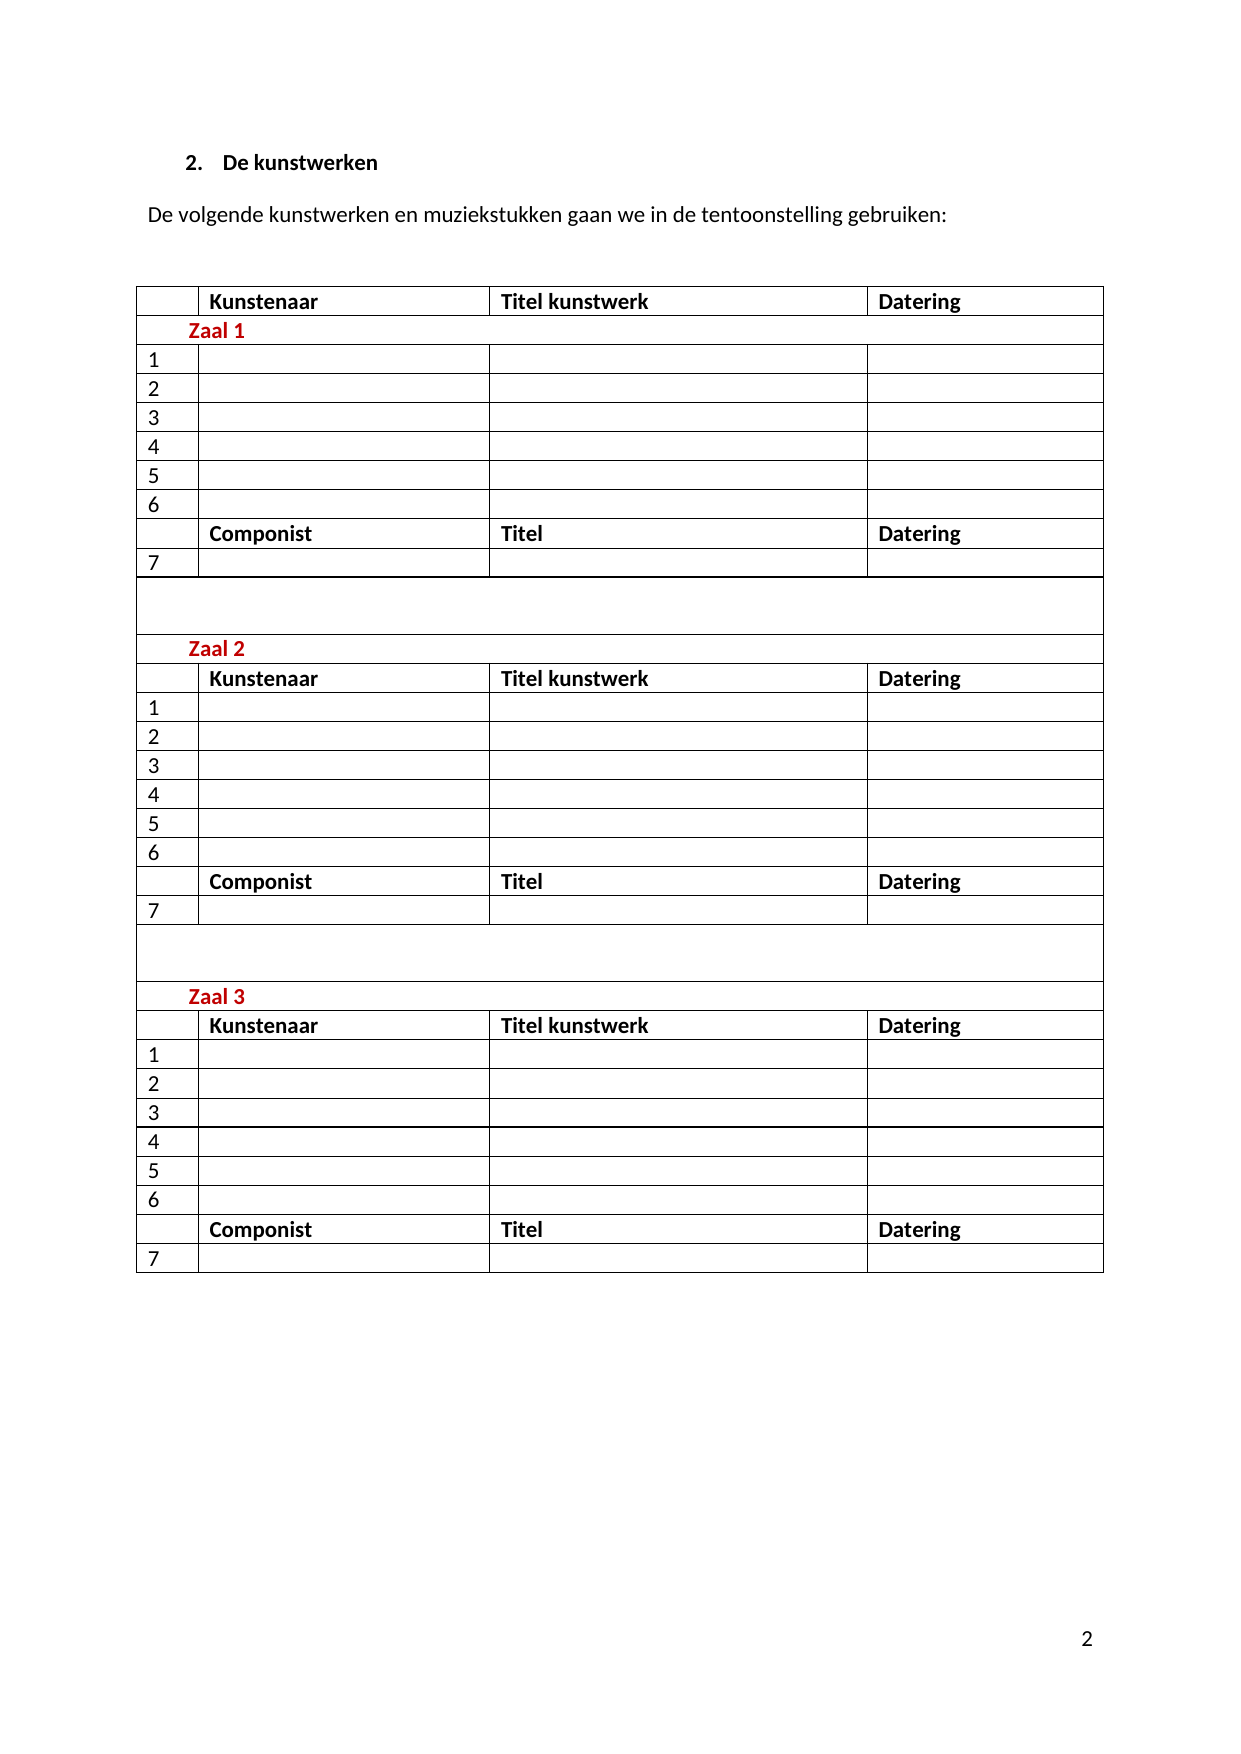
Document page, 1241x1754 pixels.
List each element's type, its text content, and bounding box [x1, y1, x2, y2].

table_cell 5 [137, 809, 198, 837]
table_cell [868, 1128, 1103, 1156]
table_cell [199, 490, 489, 518]
table_cell [199, 1128, 489, 1156]
table_cell [199, 722, 489, 750]
table_cell Componist [199, 867, 489, 895]
table_cell 5 [137, 461, 198, 489]
table_cell [490, 490, 867, 518]
table_cell [490, 345, 867, 373]
table_cell [490, 1157, 867, 1184]
table_cell [490, 809, 867, 837]
table_cell 4 [137, 1128, 198, 1156]
table_cell [199, 549, 489, 576]
table_cell Titel [490, 1215, 867, 1243]
table_cell [137, 1011, 198, 1039]
table_cell [490, 896, 867, 924]
list De kunstwerken [185, 148, 1093, 176]
table_cell [199, 461, 489, 489]
table_cell [199, 693, 489, 721]
table_cell [199, 432, 489, 460]
table_header Titel kunstwerk [490, 287, 867, 315]
table_cell [868, 751, 1103, 779]
table_cell [199, 838, 489, 866]
table_cell 1 [137, 345, 198, 373]
table_cell Datering [868, 664, 1103, 692]
table_cell 2 [137, 374, 198, 402]
table_header Kunstenaar [199, 287, 489, 315]
table_cell [868, 461, 1103, 489]
table_cell 4 [137, 780, 198, 808]
table_cell [868, 1186, 1103, 1214]
table_cell [199, 1186, 489, 1214]
table_cell 7 [137, 549, 198, 576]
table_cell [490, 1099, 867, 1126]
table_cell [199, 374, 489, 402]
table_cell [868, 1069, 1103, 1097]
table_cell [199, 1244, 489, 1272]
table_cell [490, 403, 867, 431]
table_cell [868, 693, 1103, 721]
table_cell [490, 374, 867, 402]
table_cell 2 [137, 1069, 198, 1097]
table_header [137, 287, 198, 315]
table_cell [137, 578, 1103, 633]
table_cell [199, 1069, 489, 1097]
table_cell [868, 780, 1103, 808]
table_cell Zaal 3 [137, 982, 1103, 1010]
table_cell [868, 722, 1103, 750]
table_cell [490, 1186, 867, 1214]
table_cell 3 [137, 1099, 198, 1126]
table_cell Componist [199, 519, 489, 547]
table_cell [199, 896, 489, 924]
table_cell [137, 925, 1103, 981]
table_cell 6 [137, 1186, 198, 1214]
table_cell Titel [490, 867, 867, 895]
table_cell 6 [137, 838, 198, 866]
table_cell [868, 403, 1103, 431]
table_cell Datering [868, 867, 1103, 895]
table_cell [868, 809, 1103, 837]
table_cell [490, 838, 867, 866]
table_cell 7 [137, 1244, 198, 1272]
table_cell [868, 490, 1103, 518]
table_cell Kunstenaar [199, 664, 489, 692]
table_cell [490, 722, 867, 750]
table_cell [199, 751, 489, 779]
table_cell [199, 345, 489, 373]
table_cell [137, 519, 198, 547]
table_cell 7 [137, 896, 198, 924]
table_cell [868, 1244, 1103, 1272]
table_cell 5 [137, 1157, 198, 1184]
table_cell [868, 1099, 1103, 1126]
table_cell [490, 693, 867, 721]
text De volgende kunstwerken en muziekstukken gaan we in de tentoonstelling gebruiken: [148, 201, 1093, 261]
table_cell [199, 403, 489, 431]
table_cell Datering [868, 1011, 1103, 1039]
table_cell [490, 1244, 867, 1272]
table_cell [490, 1128, 867, 1156]
table_cell Datering [868, 519, 1103, 547]
table_cell 1 [137, 1040, 198, 1068]
table_cell [199, 780, 489, 808]
table_cell [868, 432, 1103, 460]
table_cell 3 [137, 751, 198, 779]
table_cell [868, 838, 1103, 866]
table_header Datering [868, 287, 1103, 315]
table_cell [490, 751, 867, 779]
table_cell [137, 1215, 198, 1243]
table_cell [199, 1157, 489, 1184]
table_cell Datering [868, 1215, 1103, 1243]
table_cell [868, 1040, 1103, 1068]
table_cell Titel kunstwerk [490, 1011, 867, 1039]
table_cell [490, 461, 867, 489]
table_cell [868, 896, 1103, 924]
table_cell [490, 1069, 867, 1097]
table_cell 4 [137, 432, 198, 460]
table_cell 3 [137, 403, 198, 431]
table_cell 1 [137, 693, 198, 721]
table_cell Componist [199, 1215, 489, 1243]
table_cell [490, 1040, 867, 1068]
table_cell [137, 664, 198, 692]
table_cell [199, 809, 489, 837]
table_cell Titel [490, 519, 867, 547]
table_cell [868, 374, 1103, 402]
table_cell [137, 867, 198, 895]
table_cell [868, 1157, 1103, 1184]
table_cell [490, 549, 867, 576]
table_cell [490, 432, 867, 460]
table_cell [868, 549, 1103, 576]
table_cell [868, 345, 1103, 373]
table_cell Zaal 2 [137, 635, 1103, 663]
table_cell 6 [137, 490, 198, 518]
table_cell Titel kunstwerk [490, 664, 867, 692]
table_cell [490, 780, 867, 808]
table_cell Kunstenaar [199, 1011, 489, 1039]
table_cell Zaal 1 [137, 316, 1103, 344]
table_cell 2 [137, 722, 198, 750]
table_cell [199, 1099, 489, 1126]
table_cell [199, 1040, 489, 1068]
